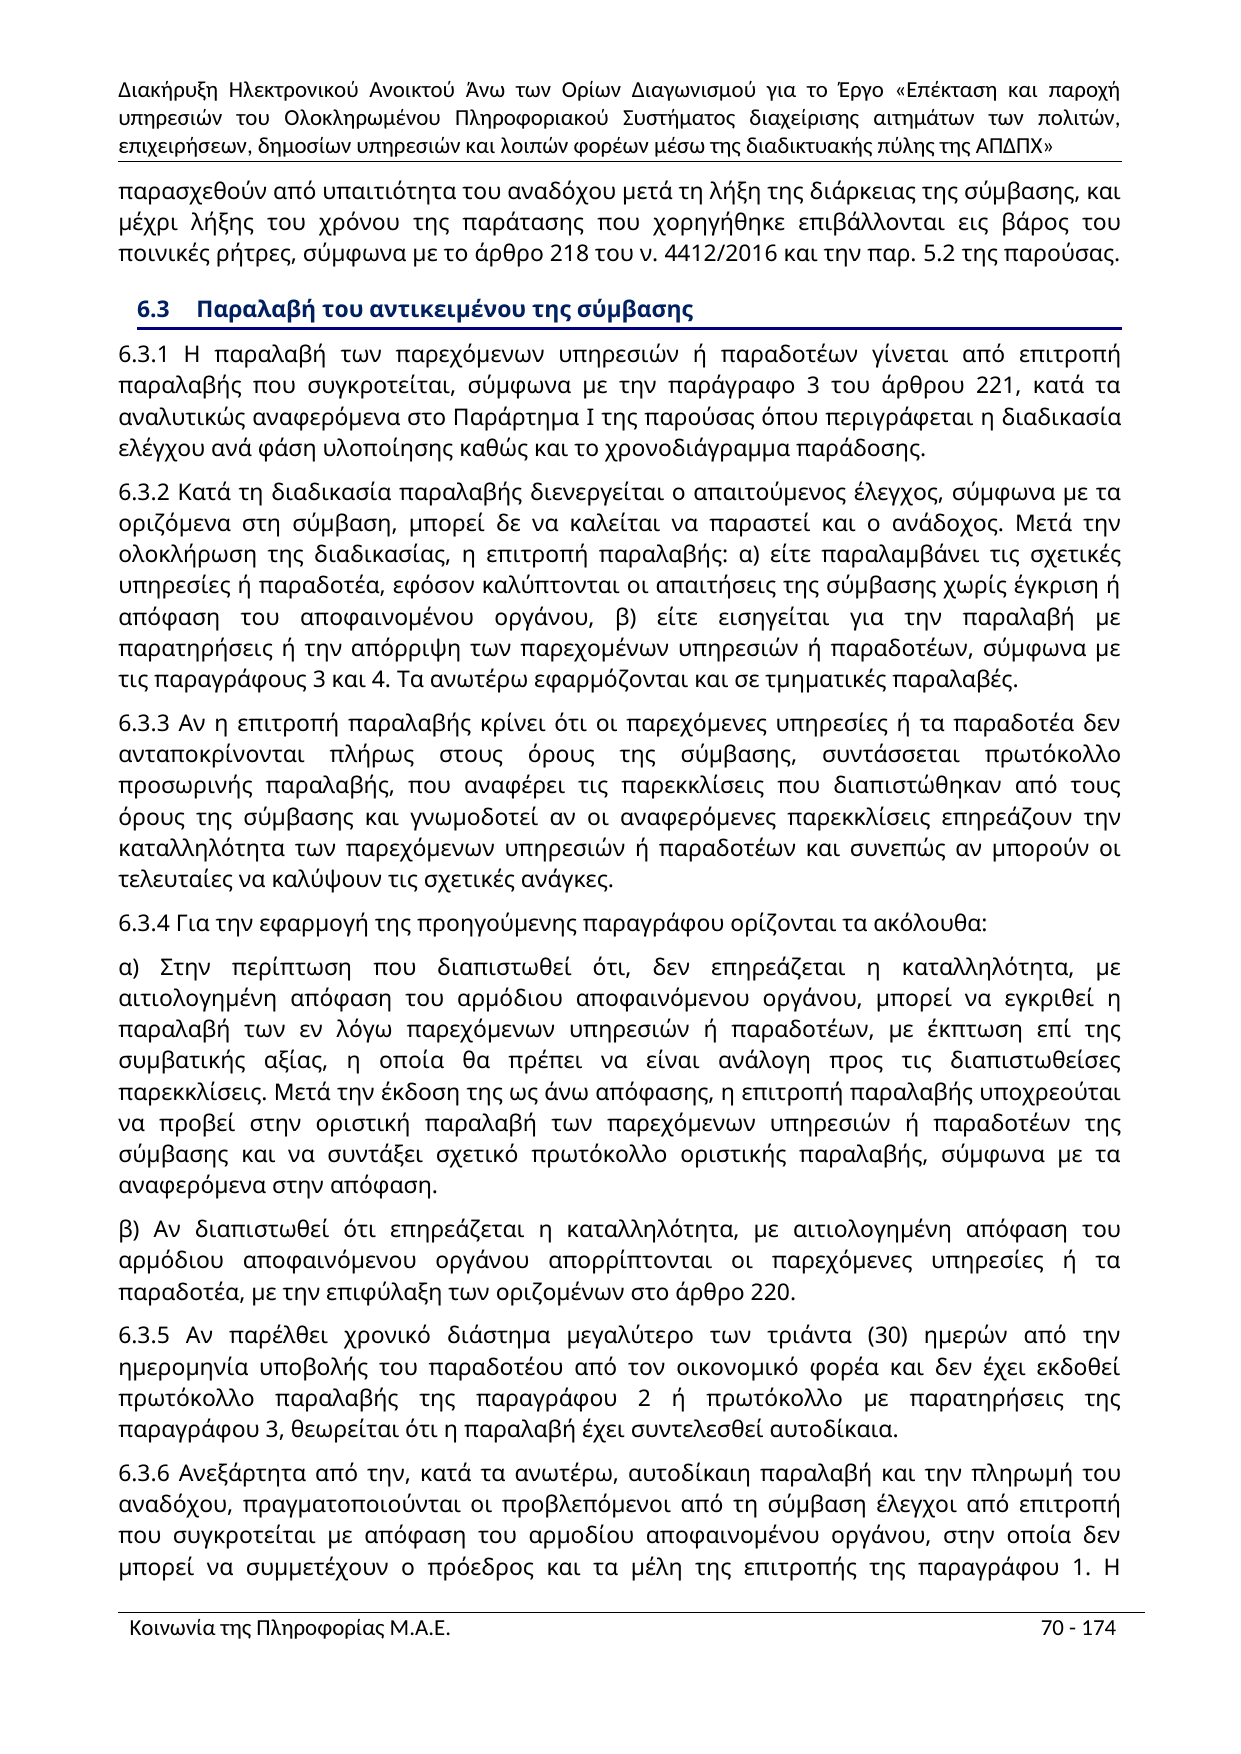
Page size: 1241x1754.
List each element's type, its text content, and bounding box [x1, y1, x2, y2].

text 6.3.1 Η παραλαβή των παρεχόμενων υπηρεσιών ή παραδοτέων γίνεται από επιτροπή παραλαβής που συγκροτείται, σύμφωνα με την παράγραφο 3 του άρθρου 221, κατά τα αναλυτικώς αναφερόμενα στο Παράρτημα I της παρούσας όπου περιγράφεται η διαδικασία ελέγχου ανά φάση υλοποίησης καθώς και το χρονοδιάγραμμα παράδοσης. [118, 338, 1122, 463]
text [118, 1457, 1122, 1582]
text β) Αν διαπιστωθεί ότι επηρεάζεται η καταλληλότητα, με αιτιολογημένη απόφαση του αρμόδιου αποφαινόμενου οργάνου απορρίπτονται οι παρεχόμενες υπηρεσίες ή τα παραδοτέα, με την επιφύλαξη των οριζομένων στο άρθρο 220. [118, 1213, 1122, 1307]
text 6.3.5 Αν παρέλθει χρονικό διάστημα μεγαλύτερο των τριάντα (30) ημερών από την ημερομηνία υποβολής του παραδοτέου από τον οικονομικό φορέα και δεν έχει εκδοθεί πρωτόκολλο παραλαβής της παραγράφου 2 ή πρωτόκολλο με παρατηρήσεις της παραγράφου 3, θεωρείται ότι η παραλαβή έχει συντελεσθεί αυτοδίκαια. [118, 1319, 1122, 1444]
subtitle Παραλαβή του αντικειμένου της σύμβασης [137, 293, 1122, 327]
text 6.3.3 Αν η επιτροπή παραλαβής κρίνει ότι οι παρεχόμενες υπηρεσίες ή τα παραδοτέα δεν ανταποκρίνονται πλήρως στους όρους της σύμβασης, συντάσσεται πρωτόκολλο προσωρινής παραλαβής, που αναφέρει τις παρεκκλίσεις που διαπιστώθηκαν από τους όρους της σύμβασης και γνωμοδοτεί αν οι αναφερόμενες παρεκκλίσεις επηρεάζουν την καταλληλότητα των παρεχόμενων υπηρεσιών ή παραδοτέων και συνεπώς αν μπορούν οι τελευταίες να καλύψουν τις σχετικές ανάγκες. [118, 707, 1122, 894]
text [118, 175, 1122, 268]
text α) Στην περίπτωση που διαπιστωθεί ότι, δεν επηρεάζεται η καταλληλότητα, με αιτιολογημένη απόφαση του αρμόδιου αποφαινόμενου οργάνου, μπορεί να εγκριθεί η παραλαβή των εν λόγω παρεχόμενων υπηρεσιών ή παραδοτέων, με έκπτωση επί της συμβατικής αξίας, η οποία θα πρέπει να είναι ανάλογη προς τις διαπιστωθείσες παρεκκλίσεις. Μετά την έκδοση της ως άνω απόφασης, η επιτροπή παραλαβής υποχρεούται να προβεί στην οριστική παραλαβή των παρεχόμενων υπηρεσιών ή παραδοτέων της σύμβασης και να συντάξει σχετικό πρωτόκολλο οριστικής παραλαβής, σύμφωνα με τα αναφερόμενα στην απόφαση. [118, 951, 1122, 1201]
text 6.3.4 Για την εφαρμογή της προηγούμενης παραγράφου ορίζονται τα ακόλουθα: [118, 907, 1122, 938]
text 6.3.2 Κατά τη διαδικασία παραλαβής διενεργείται ο απαιτούμενος έλεγχος, σύμφωνα με τα οριζόμενα στη σύμβαση, μπορεί δε να καλείται να παραστεί και ο ανάδοχος. Μετά την ολοκλήρωση της διαδικασίας, η επιτροπή παραλαβής: α) είτε παραλαμβάνει τις σχετικές υπηρεσίες ή παραδοτέα, εφόσον καλύπτονται οι απαιτήσεις της σύμβασης χωρίς έγκριση ή απόφαση του αποφαινομένου οργάνου, β) είτε εισηγείται για την παραλαβή με παρατηρήσεις ή την απόρριψη των παρεχομένων υπηρεσιών ή παραδοτέων, σύμφωνα με τις παραγράφους 3 και 4. Τα ανωτέρω εφαρμόζονται και σε τμηματικές παραλαβές. [118, 476, 1122, 694]
